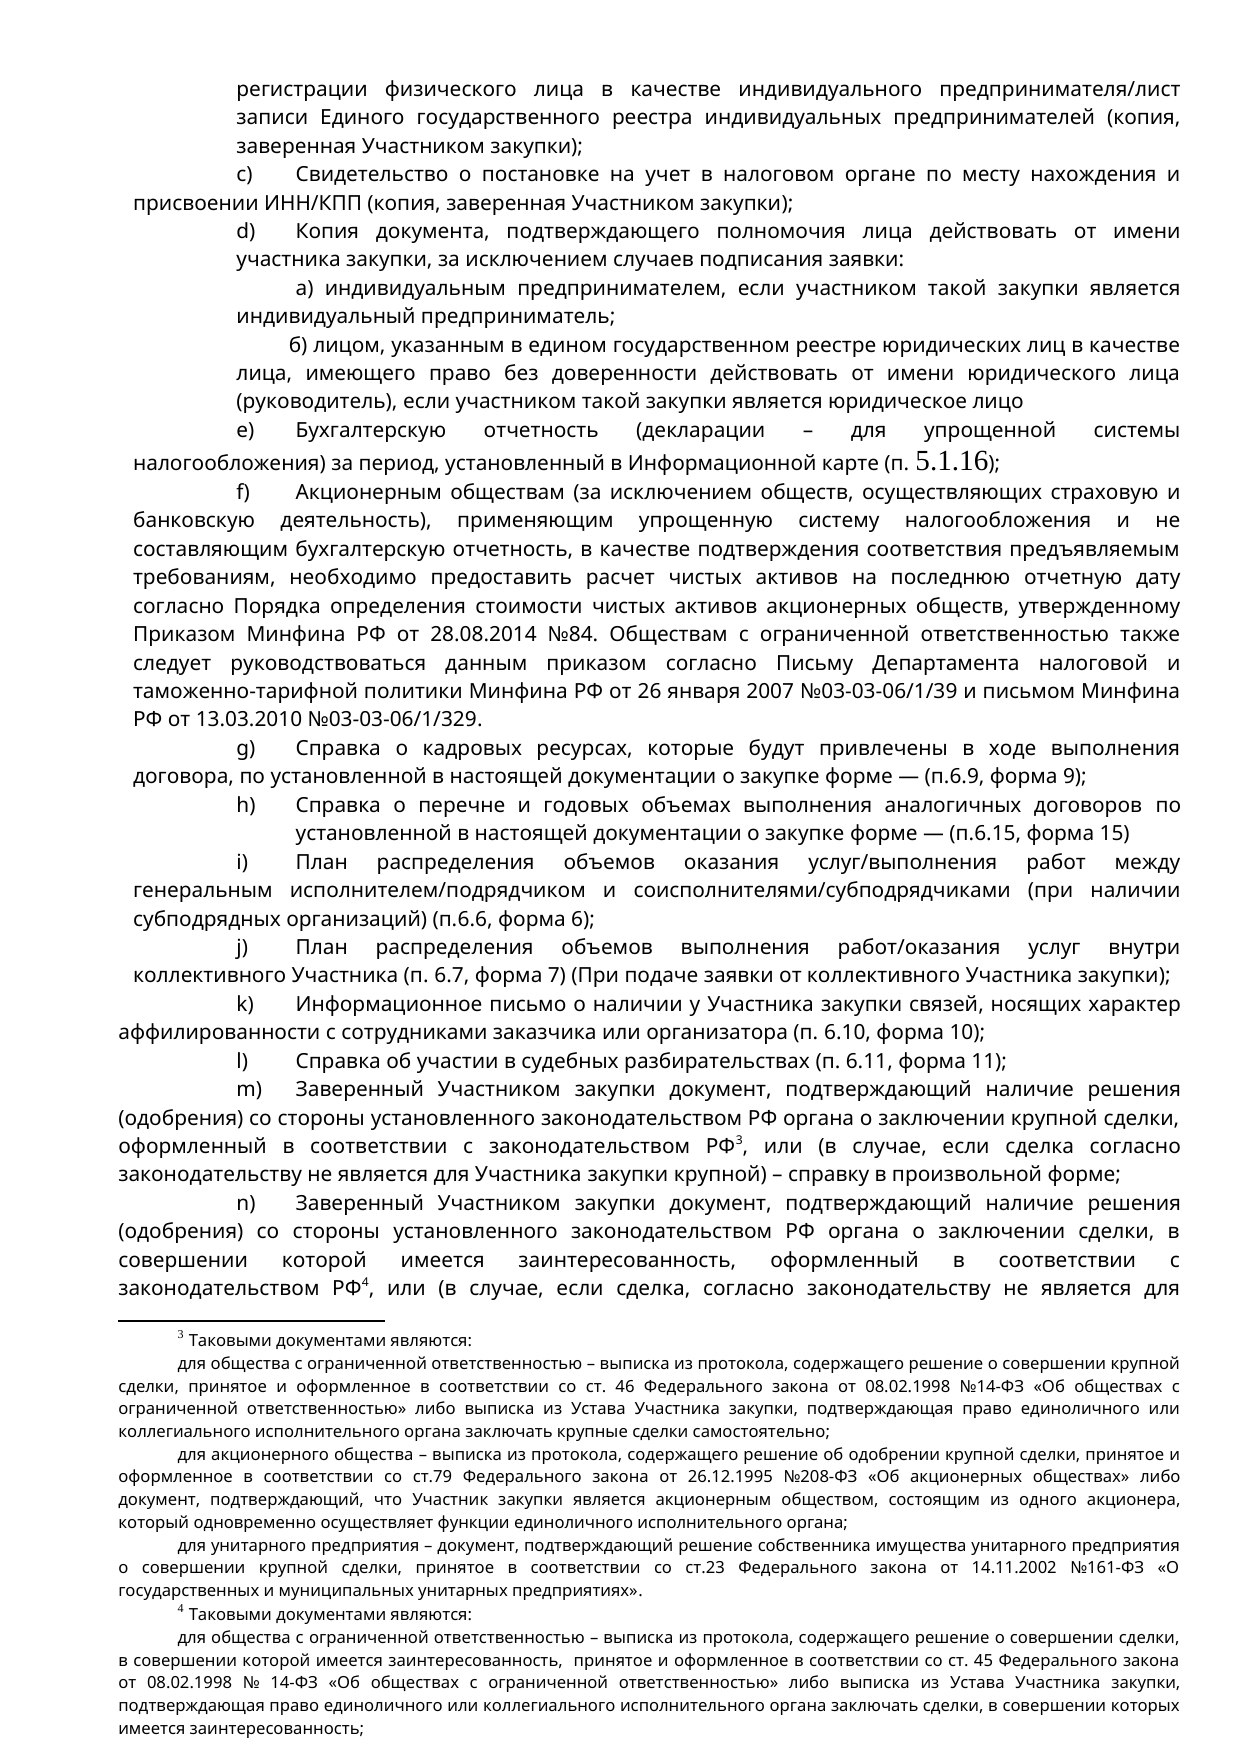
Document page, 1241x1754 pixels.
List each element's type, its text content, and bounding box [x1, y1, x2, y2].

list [236, 74, 1181, 159]
list План распределения объемов выполнения работ/оказания услуг внутри коллективного Участника (п. 6.7, форма 7) (При подаче заявки от коллективного Участника закупки); [133, 932, 1181, 989]
list Справка о кадровых ресурсах, которые будут привлечены в ходе выполнения договора, по установленной в настоящей документации о закупке форме — (п.6.9, форма 9); [133, 733, 1181, 790]
list Информационное письмо о наличии у Участника закупки связей, носящих характер аффилированности с сотрудниками заказчика или организатора (п. 6.10, форма 10); [118, 989, 1181, 1046]
text а) индивидуальным предпринимателем, если участником такой закупки является индивидуальный предприниматель; [236, 273, 1181, 330]
list Справка о перечне и годовых объемах выполнения аналогичных договоров по установленной в настоящей документации о закупке форме — (п.6.15, форма 15) [236, 790, 1181, 847]
text б) лицом, указанным в едином государственном реестре юридических лиц в качестве лица, имеющего право без доверенности действовать от имени юридического лица (руководитель), если участником такой закупки является юридическое лицо [236, 330, 1181, 415]
list Бухгалтерскую отчетность (декларации – для упрощенной системы налогообложения) за период, установленный в Информационной карте (п. 5.1.16); [133, 415, 1181, 477]
list Заверенный Участником закупки документ, подтверждающий наличие решения (одобрения) со стороны установленного законодательством РФ органа о заключении крупной сделки, оформленный в соответствии с законодательством РФ, или (в случае, если сделка согласно законодательству не является для Участника закупки крупной) – справку в произвольной форме; [118, 1074, 1181, 1188]
list Свидетельство о постановке на учет в налоговом органе по месту нахождения и присвоении ИНН/КПП (копия, заверенная Участником закупки); [133, 159, 1181, 216]
list План распределения объемов оказания услуг/выполнения работ между генеральным исполнителем/подрядчиком и соисполнителями/субподрядчиками (при наличии субподрядных организаций) (п.6.6, форма 6); [133, 847, 1181, 932]
list Справка об участии в судебных разбирательствах (п. 6.11, форма 11); [118, 1046, 1181, 1074]
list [118, 1188, 1181, 1302]
list Акционерным обществам (за исключением обществ, осуществляющих страховую и банковскую деятельность), применяющим упрощенную систему налогообложения и не составляющим бухгалтерскую отчетность, в качестве подтверждения соответствия предъявляемым требованиям, необходимо предоставить расчет чистых активов на последнюю отчетную дату согласно Порядка определения стоимости чистых активов акционерных обществ, утвержденному Приказом Минфина РФ от 28.08.2014 №84. Обществам с ограниченной ответственностью также следует руководствоваться данным приказом согласно Письму Департамента налоговой и таможенно-тарифной политики Минфина РФ от 26 января 2007 №03-03-06/1/39 и письмом Минфина РФ от 13.03.2010 №03-03-06/1/329. [133, 477, 1181, 733]
list Копия документа, подтверждающего полномочия лица действовать от имени участника закупки, за исключением случаев подписания заявки: [236, 216, 1181, 273]
